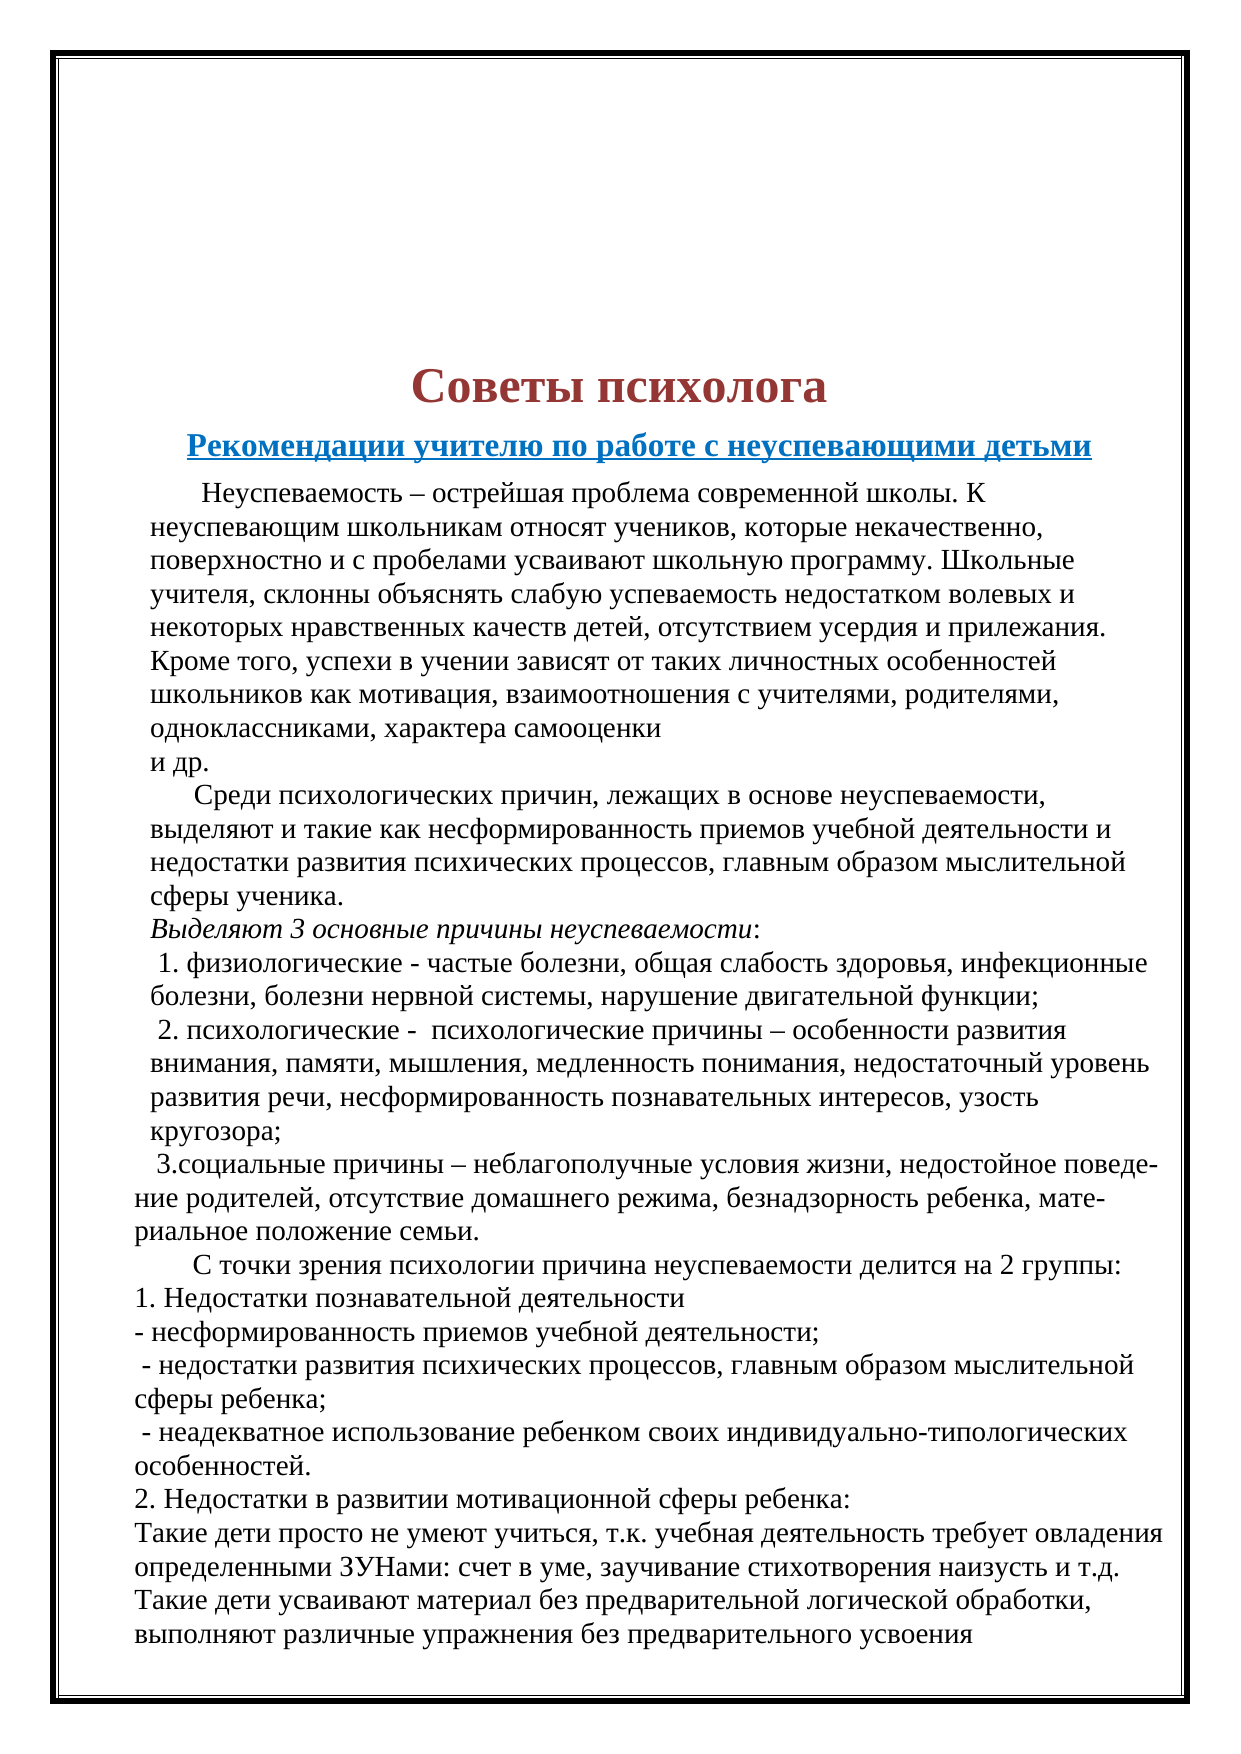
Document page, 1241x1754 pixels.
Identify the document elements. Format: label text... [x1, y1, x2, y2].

text и др. [150, 744, 1165, 777]
text Выделяют 3 основные причины неуспеваемости: [150, 911, 1165, 945]
text 2. психологические - психологические причины – особенности развития внимания, памяти, мышления, медленность понимания, недостаточный уровень развития речи, несформированность познавательных интересов, узость кругозора; [150, 1012, 1165, 1146]
text С точки зрения психологии причина неуспеваемости делится на 2 группы: [75, 1247, 1165, 1280]
text 3.социальные причины – неблагополучные условия жизни, недостойное поведе- [75, 1146, 1165, 1180]
text риальное положение семьи. [75, 1213, 1165, 1247]
text - несформированность приемов учебной деятельности; [134, 1314, 1165, 1347]
text - неадекватное использование ребенком своих индивидуально-типологических особенностей. [134, 1414, 1165, 1482]
text Советы психолога [75, 356, 1165, 413]
text 1. физиологические - частые болезни, общая слабость здоровья, инфекционные болезни, болезни нервной системы, нарушение двигательной функции; [150, 945, 1165, 1012]
text - недостатки развития психических процессов, главным образом мыслительной сферы ребенка; [134, 1347, 1165, 1414]
text 1. Недостатки познавательной деятельности [134, 1280, 1165, 1314]
text Среди психологических причин, лежащих в основе неуспеваемости, выделяют и такие как несформированность приемов учебной деятельности и недостатки развития психических процессов, главным образом мыслительной сферы ученика. [150, 777, 1165, 911]
text ние родителей, отсутствие домашнего режима, безнадзорность ребенка, мате- [75, 1180, 1165, 1213]
text Рекомендации учителю по работе с неуспевающими детьми [150, 425, 1165, 463]
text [134, 1515, 1165, 1649]
text Неуспеваемость – острейшая проблема современной школы. К неуспевающим школьникам относят учеников, которые некачественно, поверхностно и с пробелами усваивают школьную программу. Школьные учителя, склонны объяснять слабую успеваемость недостатком волевых и некоторых нравственных качеств детей, отсутствием усердия и прилежания. Кроме того, успехи в учении зависят от таких личностных особенностей школьников как мотивация, взаимоотношения с учителями, родителями, одноклассниками, характера самооценки [150, 475, 1165, 744]
text 2. Недостатки в развитии мотивационной сферы ребенка: [134, 1482, 1165, 1515]
